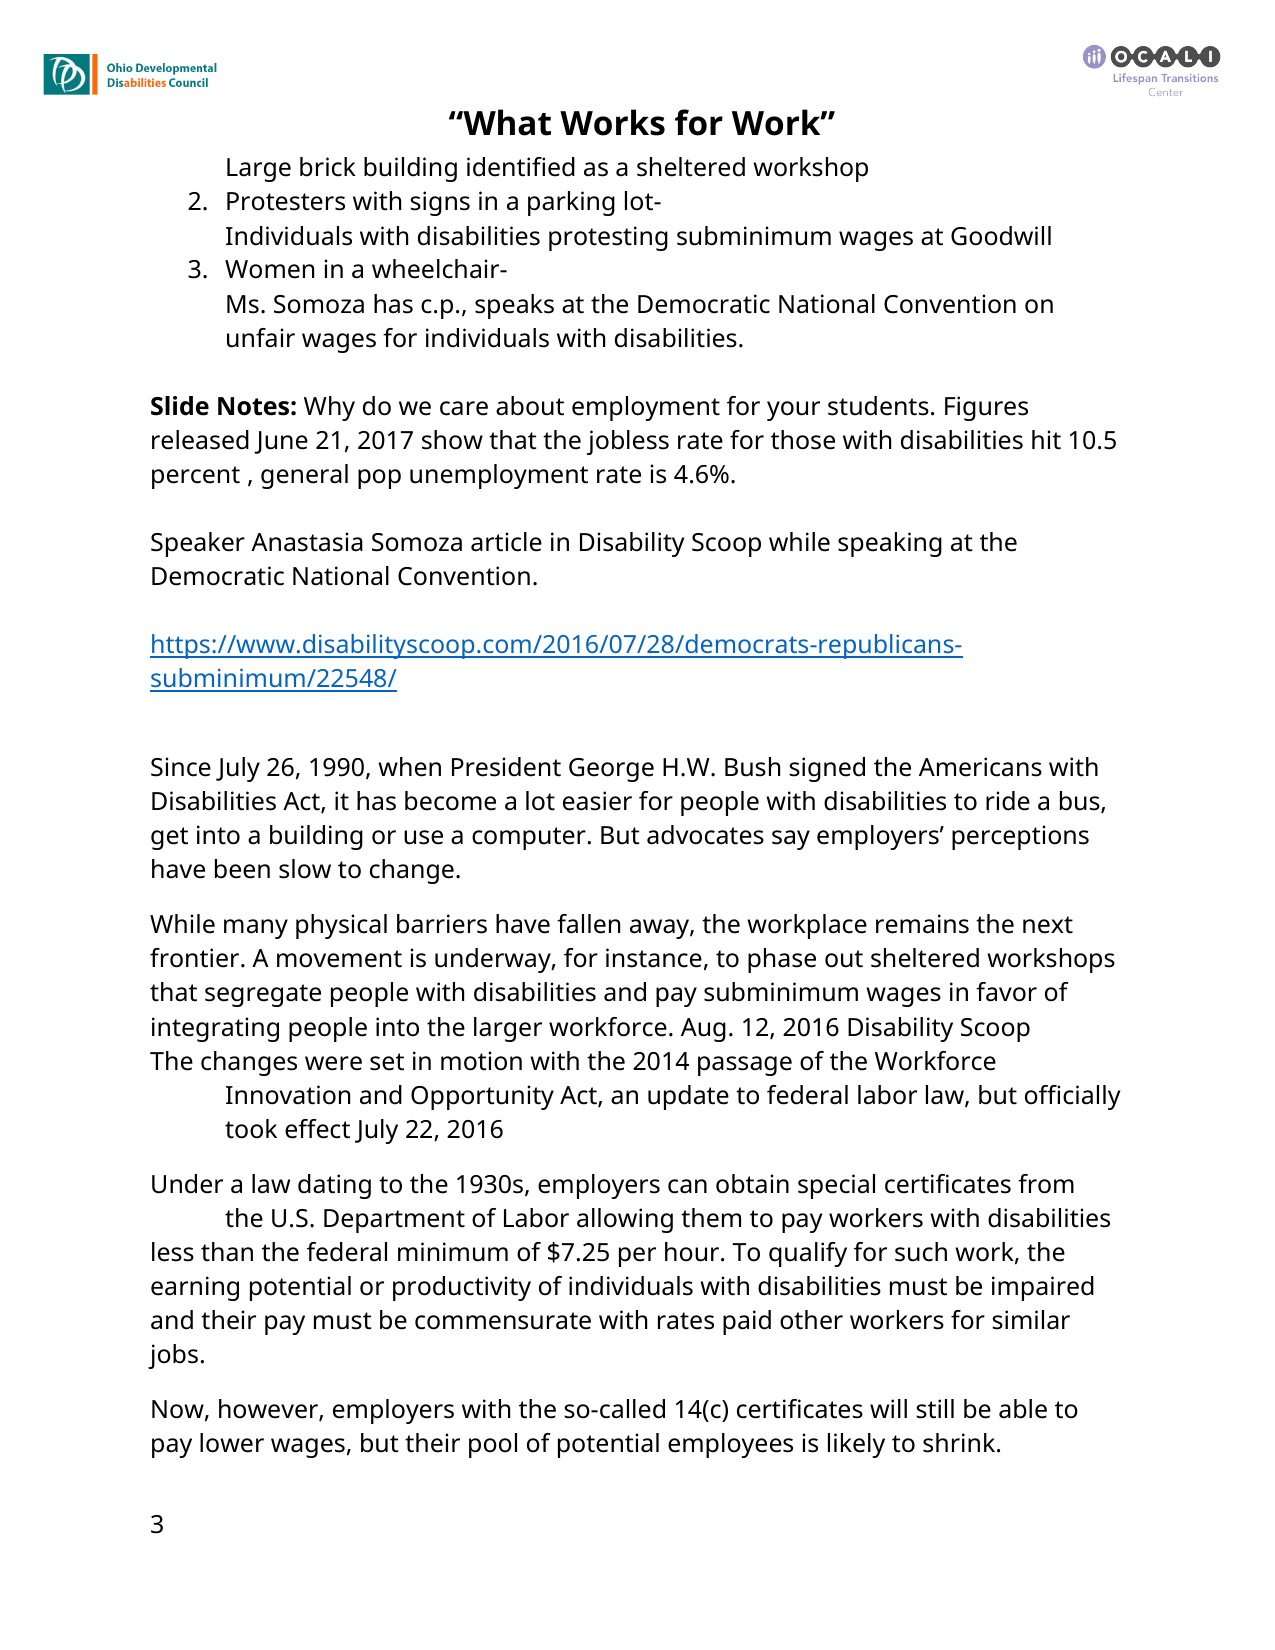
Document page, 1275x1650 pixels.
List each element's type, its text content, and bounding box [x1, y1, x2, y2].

picture [1080, 43, 1224, 99]
text Now, however, employers with the so-called 14(c) certificates will still be able to pay lower wages, but their pool of potential employees is likely to shrink. [150, 1391, 1125, 1459]
text Slide Notes: Why do we care about employment for your students. Figures released June 21, 2017 show that the jobless rate for those with disabilities hit 10.5 percent , general pop unemployment rate is 4.6%. [150, 388, 1125, 491]
list Women in a wheelchair- [187, 252, 1125, 286]
text Speaker Anastasia Somoza article in Disability Scoop while speaking at the Democratic National Convention. [150, 525, 1125, 593]
text Large brick building identified as a sheltered workshop [150, 150, 1125, 184]
text https://www.disabilityscoop.com/2016/07/28/democrats-republicans-subminimum/22548/ [150, 627, 1125, 695]
text While many physical barriers have fallen away, the workplace remains the next frontier. A movement is underway, for instance, to phase out sheltered workshops that segregate people with disabilities and pay subminimum wages in favor of integrating people into the larger workforce. Aug. 12, 2016 Disability Scoop [150, 907, 1125, 1043]
list Protesters with signs in a parking lot- [187, 184, 1125, 218]
list Individuals with disabilities protesting subminimum wages at Goodwill [225, 218, 1125, 252]
text Under a law dating to the 1930s, employers can obtain special certificates from the U.S. Department of Labor allowing them to pay workers with disabilities less than the federal minimum of $7.25 per hour. To qualify for such work, the earning potential or productivity of individuals with disabilities must be impaired and their pay must be commensurate with rates paid other workers for similar jobs. [150, 1166, 1125, 1371]
picture [38, 54, 238, 99]
text Since July 26, 1990, when President George H.W. Bush signed the Americans with Disabilities Act, it has become a lot easier for people with disabilities to ride a bus, get into a building or use a computer. But advocates say employers’ perceptions have been slow to change. [150, 750, 1125, 886]
list Ms. Somoza has c.p., speaks at the Democratic National Convention on unfair wages for individuals with disabilities. [225, 286, 1125, 354]
text The changes were set in motion with the 2014 passage of the Workforce Innovation and Opportunity Act, an update to federal labor law, but officially took effect July 22, 2016 [150, 1043, 1125, 1145]
